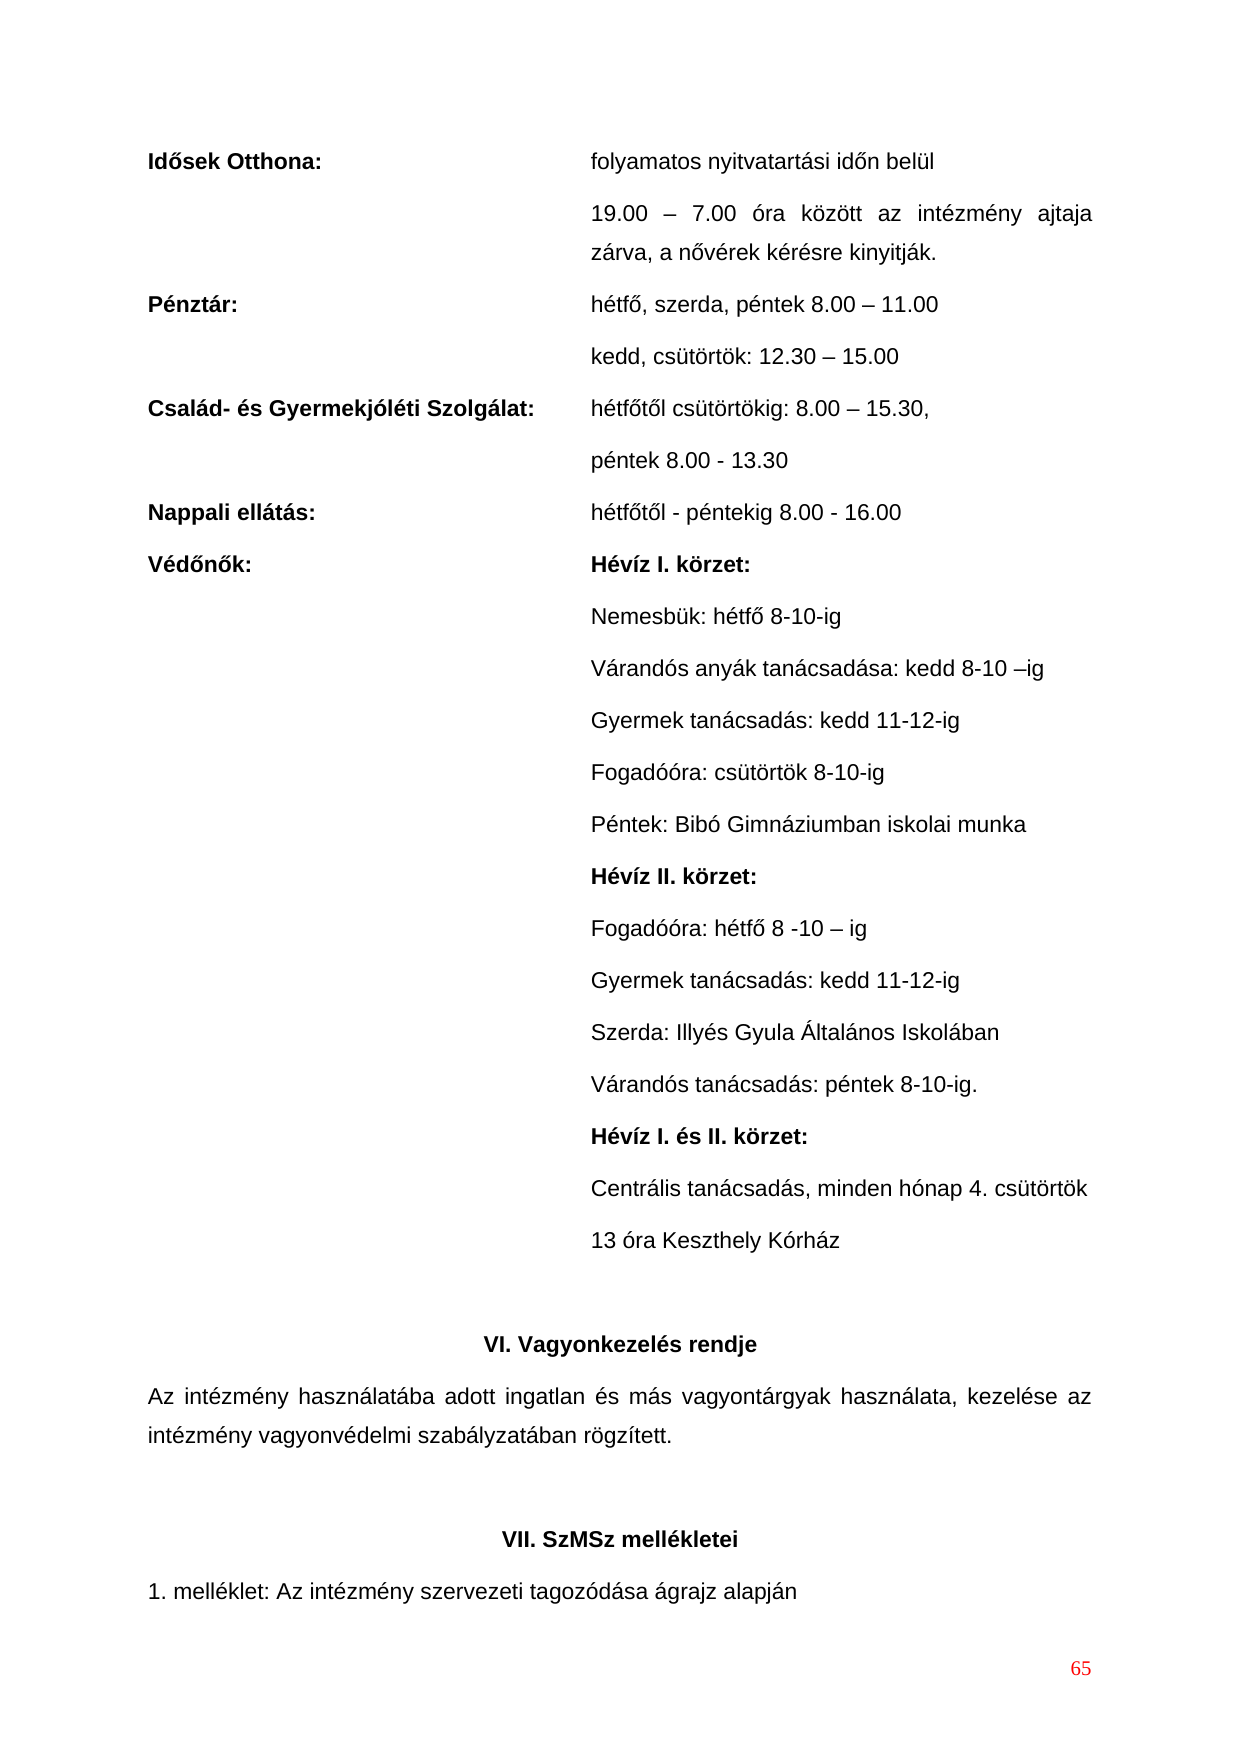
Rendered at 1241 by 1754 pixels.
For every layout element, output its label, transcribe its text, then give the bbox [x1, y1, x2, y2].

text Család- és Gyermekjóléti Szolgálat: hétfőtől csütörtökig: 8.00 – 15.30, [148, 395, 1093, 421]
text Péntek: Bibó Gimnáziumban iskolai munka [148, 811, 1093, 837]
text Védőnők: Hévíz I. körzet: [148, 551, 1093, 577]
text Fogadóóra: hétfő 8 -10 – ig [148, 915, 1093, 941]
text kedd, csütörtök: 12.30 – 15.00 [148, 343, 1093, 369]
text Fogadóóra: csütörtök 8-10-ig [148, 759, 1093, 785]
text 1. melléklet: Az intézmény szervezeti tagozódása ágrajz alapján [148, 1578, 1093, 1604]
text Várandós tanácsadás: péntek 8-10-ig. [148, 1071, 1093, 1097]
text Idősek Otthona: folyamatos nyitvatartási időn belül [148, 148, 1093, 174]
text Gyermek tanácsadás: kedd 11-12-ig [148, 967, 1093, 993]
text 19.00 – 7.00 óra között az intézmény ajtaja zárva, a nővérek kérésre kinyitják. [591, 199, 1093, 265]
text Várandós anyák tanácsadása: kedd 8-10 –ig [148, 655, 1093, 681]
text Nappali ellátás: hétfőtől - péntekig 8.00 - 16.00 [148, 499, 1093, 525]
text Hévíz I. és II. körzet: [148, 1123, 1093, 1149]
text Gyermek tanácsadás: kedd 11-12-ig [148, 707, 1093, 733]
text Szerda: Illyés Gyula Általános Iskolában [148, 1019, 1093, 1045]
text VII. SzMSz mellékletei [148, 1526, 1093, 1552]
text 13 óra Keszthely Kórház [148, 1227, 1093, 1253]
text VI. Vagyonkezelés rendje [148, 1331, 1093, 1357]
text Nemesbük: hétfő 8-10-ig [148, 603, 1093, 629]
text Az intézmény használatába adott ingatlan és más vagyontárgyak használata, kezelése az intézmény vagyonvédelmi szabályzatában rögzített. [148, 1383, 1093, 1448]
text Centrális tanácsadás, minden hónap 4. csütörtök [148, 1175, 1093, 1201]
text péntek 8.00 - 13.30 [148, 447, 1093, 473]
text Pénztár: hétfő, szerda, péntek 8.00 – 11.00 [148, 291, 1093, 317]
text Hévíz II. körzet: [148, 863, 1093, 889]
